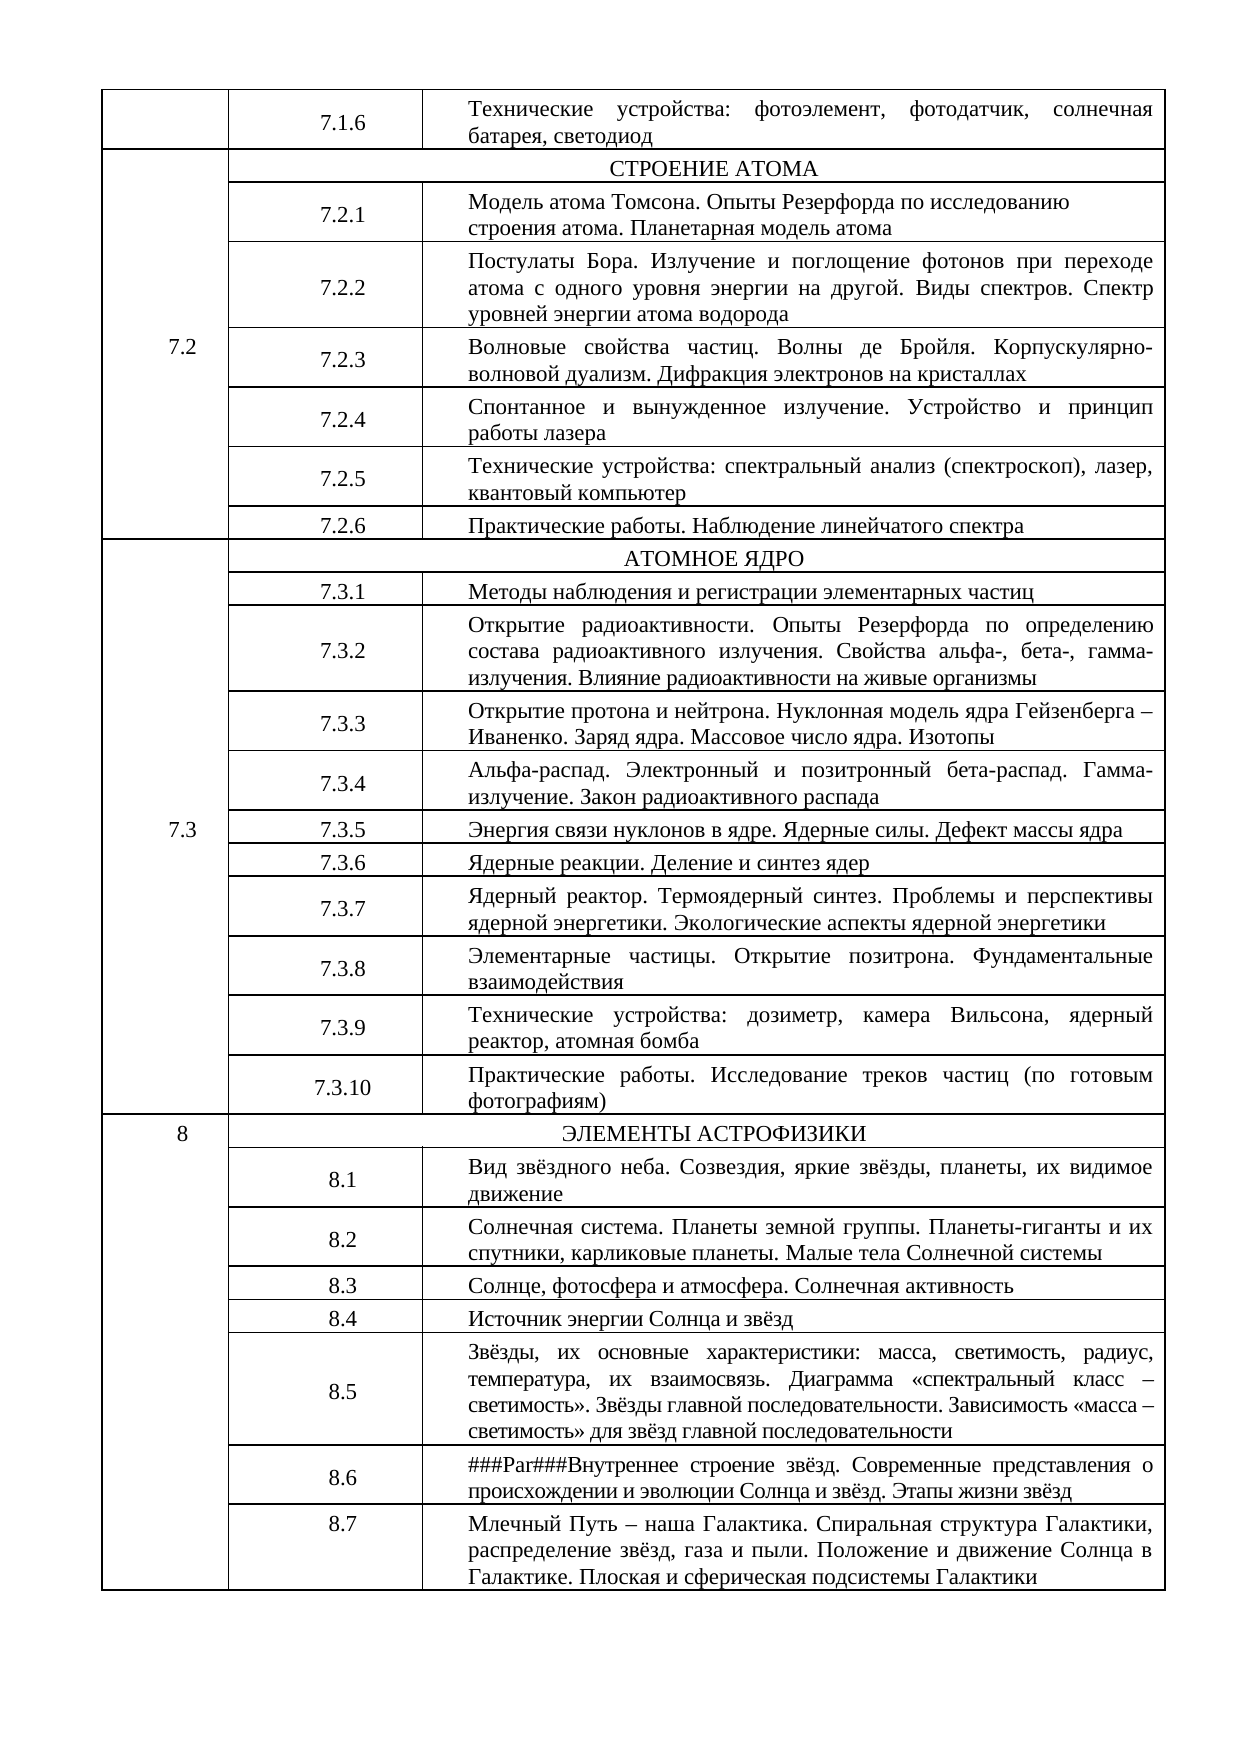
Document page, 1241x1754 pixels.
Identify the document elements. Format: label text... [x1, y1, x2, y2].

table_cell Технические устройства: дозиметр, камера Вильсона, ядерный реактор, атомная бомба [423, 996, 1164, 1054]
table_cell 7.3 [103, 540, 228, 1113]
table_cell 7.3.1 [229, 573, 422, 604]
table_cell 8.3 [229, 1267, 422, 1298]
table_cell 7.2.4 [229, 388, 422, 446]
table_cell Звёзды, их основные характеристики: масса, светимость, радиус, температура, их взаимосвязь. Диаграмма «спектральный класс – светимость». Звёзды главной последовательности. Зависимость «масса – светимость» для звёзд главной последовательности [423, 1333, 1164, 1444]
table_cell 8.2 [229, 1208, 422, 1265]
table_cell СТРОЕНИЕ АТОМА [229, 150, 1164, 181]
table_cell 7.3.7 [229, 877, 422, 935]
table_cell 7.1.6 [229, 90, 422, 148]
table_cell Ядерный реактор. Термоядерный синтез. Проблемы и перспективы ядерной энергетики. Экологические аспекты ядерной энергетики [423, 877, 1164, 935]
table_cell Технические устройства: спектральный анализ (спектроскоп), лазер, квантовый компьютер [423, 447, 1164, 505]
table_cell Технические устройства: фотоэлемент, фотодатчик, солнечная батарея, светодиод [423, 90, 1164, 148]
table_cell 7.3.4 [229, 751, 422, 809]
table_cell 7.3.6 [229, 844, 422, 875]
table_cell Элементарные частицы. Открытие позитрона. Фундаментальные взаимодействия [423, 937, 1164, 994]
table_cell Вид звёздного неба. Созвездия, яркие звёзды, планеты, их видимое движение [423, 1148, 1164, 1206]
table_cell 7.3.10 [229, 1056, 422, 1113]
table_cell Ядерные реакции. Деление и синтез ядер [423, 844, 1164, 875]
table_cell 7.2.3 [229, 328, 422, 386]
table_cell 7.3.9 [229, 996, 422, 1054]
table_cell 8.6 [229, 1446, 422, 1503]
table_cell 7.3.3 [229, 692, 422, 750]
table_cell Солнечная система. Планеты земной группы. Планеты-гиганты и их спутники, карликовые планеты. Малые тела Солнечной системы [423, 1208, 1164, 1265]
table_cell 8.5 [229, 1333, 422, 1444]
table_cell 8.4 [229, 1300, 422, 1332]
table_cell Солнце, фотосфера и атмосфера. Солнечная активность [423, 1267, 1164, 1298]
table_cell Альфа-распад. Электронный и позитронный бета-распад. Гамма-излучение. Закон радиоактивного распада [423, 751, 1164, 809]
table_cell 7.2 [103, 150, 228, 538]
table_cell Волновые свойства частиц. Волны де Бройля. Корпускулярно-волновой дуализм. Дифракция электронов на кристаллах [423, 328, 1164, 386]
table_cell Открытие протона и нейтрона. Нуклонная модель ядра Гейзенберга – Иваненко. Заряд ядра. Массовое число ядра. Изотопы [423, 692, 1164, 750]
table_cell 7.3.8 [229, 937, 422, 994]
table_cell Источник энергии Солнца и звёзд [423, 1300, 1164, 1332]
table_cell Млечный Путь – наша Галактика. Спиральная структура Галактики, распределение звёзд, газа и пыли. Положение и движение Солнца в Галактике. Плоская и сферическая подсистемы Галактики [423, 1505, 1164, 1589]
table_cell 8.1 [229, 1148, 422, 1206]
table_cell 7.2.5 [229, 447, 422, 505]
table_cell Постулаты Бора. Излучение и поглощение фотонов при переходе атома с одного уровня энергии на другой. Виды спектров. Спектр уровней энергии атома водорода [423, 242, 1164, 327]
table_cell 7.2.1 [229, 183, 422, 241]
table_cell АТОМНОЕ ЯДРО [229, 540, 1164, 571]
table_cell ###Par###Внутреннее строение звёзд. Современные представления о происхождении и эволюции Солнца и звёзд. Этапы жизни звёзд [423, 1446, 1164, 1503]
table_cell Методы наблюдения и регистрации элементарных частиц [423, 573, 1164, 604]
table_cell Модель атома Томсона. Опыты Резерфорда по исследованию строения атома. Планетарная модель атома [423, 183, 1164, 241]
table_cell Практические работы. Исследование треков частиц (по готовым фотографиям) [423, 1056, 1164, 1113]
table_cell Спонтанное и вынужденное излучение. Устройство и принцип работы лазера [423, 388, 1164, 446]
table_cell 7.2.2 [229, 242, 422, 327]
table_cell 7.3.2 [229, 606, 422, 690]
table_cell 7.3.5 [229, 811, 422, 842]
table_cell Открытие радиоактивности. Опыты Резерфорда по определению состава радиоактивного излучения. Свойства альфа-, бета-, гамма-излучения. Влияние радиоактивности на живые организмы [423, 606, 1164, 690]
table_cell 8 [103, 1115, 228, 1589]
table_cell Практические работы. Наблюдение линейчатого спектра [423, 507, 1164, 538]
table_cell Энергия связи нуклонов в ядре. Ядерные силы. Дефект массы ядра [423, 811, 1164, 842]
table_cell ЭЛЕМЕНТЫ АСТРОФИЗИКИ [229, 1115, 1164, 1146]
table_cell 7.2.6 [229, 507, 422, 538]
table_cell 8.7 [229, 1505, 422, 1589]
